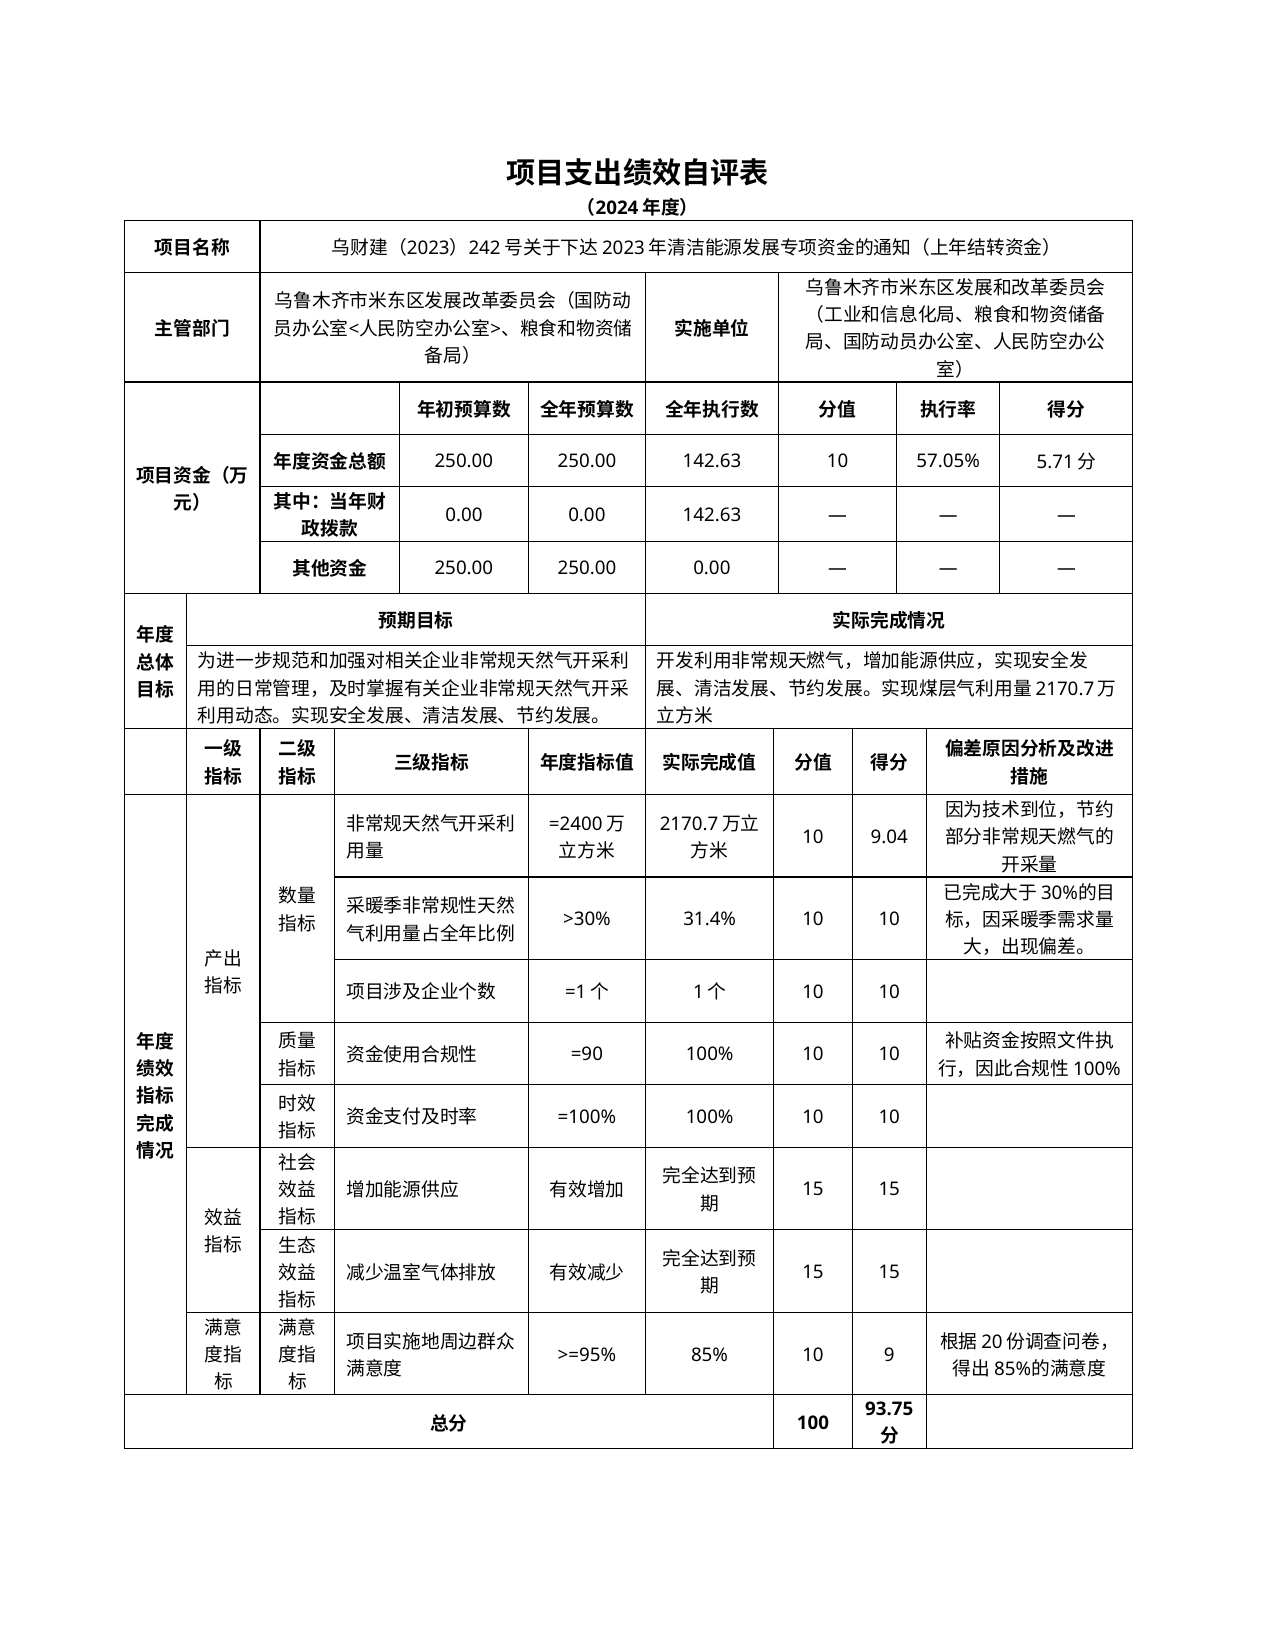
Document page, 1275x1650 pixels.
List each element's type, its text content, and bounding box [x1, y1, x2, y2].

table_cell 10 [779, 435, 896, 486]
table_header 乌财建（2023）242号关于下达2023年清洁能源发展专项资金的通知（上年结转资金） [261, 221, 1132, 272]
table_cell [927, 1395, 1132, 1448]
table_cell 实施单位 [646, 273, 778, 381]
table_cell =1个 [529, 960, 645, 1022]
table_cell 年初预算数 [400, 383, 528, 433]
table_cell [927, 1230, 1132, 1312]
table_cell 非常规天然气开采利用量 [335, 795, 528, 876]
table_cell 100% [646, 1023, 773, 1084]
table_cell 乌鲁木齐市米东区发展和改革委员会（工业和信息化局、粮食和物资储备局、国防动员办公室、人民防空办公室） [779, 273, 1132, 381]
table_cell 执行率 [897, 383, 999, 433]
text （2024年度） [187, 192, 1087, 219]
table_cell 偏差原因分析及改进措施 [927, 729, 1132, 794]
table_cell 0.00 [529, 487, 645, 541]
table_cell 得分 [853, 729, 926, 794]
table_cell — [897, 542, 999, 593]
table_cell 补贴资金按照文件执行，因此合规性100% [927, 1023, 1132, 1084]
table_cell 三级指标 [335, 729, 528, 794]
table_cell =2400万立方米 [529, 795, 645, 876]
table_cell 预期目标 [187, 594, 645, 645]
table_cell 一级指标 [187, 729, 259, 794]
table_cell =90 [529, 1023, 645, 1084]
table_cell 乌鲁木齐市米东区发展改革委员会（国防动员办公室<人民防空办公室>、粮食和物资储备局） [261, 273, 645, 381]
table_header 项目名称 [125, 221, 259, 272]
table_cell 时效指标 [261, 1085, 334, 1147]
table_cell 年度总体目标 [125, 594, 186, 728]
table_cell 资金支付及时率 [335, 1085, 528, 1147]
table_cell 250.00 [400, 435, 528, 486]
table_cell 已完成大于30%的目标，因采暖季需求量大，出现偏差。 [927, 878, 1132, 959]
table_cell 项目涉及企业个数 [335, 960, 528, 1022]
table_cell 完全达到预期 [646, 1148, 773, 1229]
table_cell 10 [774, 1023, 852, 1084]
table_cell 142.63 [646, 435, 778, 486]
table_cell 社会效益指标 [261, 1148, 334, 1229]
table_cell 主管部门 [125, 273, 259, 381]
table_cell 15 [774, 1148, 852, 1229]
table_cell 15 [853, 1148, 926, 1229]
table_cell [927, 1085, 1132, 1147]
table_cell 10 [774, 878, 852, 959]
table_cell 142.63 [646, 487, 778, 541]
table_cell [927, 960, 1132, 1022]
table_cell 因为技术到位，节约部分非常规天燃气的开采量 [927, 795, 1132, 876]
table_cell 5.71分 [1000, 435, 1132, 486]
table_cell 10 [853, 878, 926, 959]
table_cell — [779, 542, 896, 593]
table_cell 9.04 [853, 795, 926, 876]
table_cell 57.05% [897, 435, 999, 486]
table_cell 10 [853, 1085, 926, 1147]
table_cell 年度资金总额 [261, 435, 399, 486]
table_cell [125, 729, 186, 794]
table_cell >=95% [529, 1313, 645, 1394]
table_cell 0.00 [646, 542, 778, 593]
table_cell 100% [646, 1085, 773, 1147]
table_cell 250.00 [400, 542, 528, 593]
table_cell 减少温室气体排放 [335, 1230, 528, 1312]
table_cell 数量指标 [261, 795, 334, 1022]
table_cell 250.00 [529, 435, 645, 486]
table_cell 全年预算数 [529, 383, 645, 433]
table_cell 资金使用合规性 [335, 1023, 528, 1084]
table_cell — [779, 487, 896, 541]
table_cell 10 [774, 1313, 852, 1394]
table_cell [927, 1148, 1132, 1229]
table_cell 采暖季非常规性天然气利用量占全年比例 [335, 878, 528, 959]
table_cell =100% [529, 1085, 645, 1147]
table_cell 分值 [774, 729, 852, 794]
table_cell 10 [853, 960, 926, 1022]
table_cell 满意度指标 [187, 1313, 259, 1394]
table_cell 10 [774, 795, 852, 876]
table_cell — [1000, 542, 1132, 593]
table_cell 得分 [1000, 383, 1132, 433]
table_cell 85% [646, 1313, 773, 1394]
table_cell 产出指标 [187, 795, 259, 1147]
text 项目支出绩效自评表 [187, 150, 1087, 192]
table_cell 项目实施地周边群众满意度 [335, 1313, 528, 1394]
table_cell 10 [853, 1023, 926, 1084]
table_cell 年度指标值 [529, 729, 645, 794]
table_cell 250.00 [529, 542, 645, 593]
table_cell 2170.7万立方米 [646, 795, 773, 876]
table_cell 满意度指标 [261, 1313, 334, 1394]
table_cell 31.4% [646, 878, 773, 959]
table_cell 10 [774, 1085, 852, 1147]
table_cell 有效减少 [529, 1230, 645, 1312]
table_cell 二级指标 [261, 729, 334, 794]
table_cell 总分 [125, 1395, 773, 1448]
table_cell 有效增加 [529, 1148, 645, 1229]
table_cell 9 [853, 1313, 926, 1394]
table_cell 实际完成值 [646, 729, 773, 794]
table_cell 分值 [779, 383, 896, 433]
table_cell 其中：当年财政拨款 [261, 487, 399, 541]
table_cell 增加能源供应 [335, 1148, 528, 1229]
table_cell 年度绩效指标完成情况 [125, 795, 186, 1394]
table_cell — [1000, 487, 1132, 541]
table_cell 15 [774, 1230, 852, 1312]
table_cell 10 [774, 960, 852, 1022]
table_cell 效益指标 [187, 1148, 259, 1312]
table_cell 93.75分 [853, 1395, 926, 1448]
table_cell >30% [529, 878, 645, 959]
table_cell 全年执行数 [646, 383, 778, 433]
table_cell 项目资金（万元） [125, 383, 259, 593]
table_cell 其他资金 [261, 542, 399, 593]
table_cell 完全达到预期 [646, 1230, 773, 1312]
table_cell 质量指标 [261, 1023, 334, 1084]
table_cell 0.00 [400, 487, 528, 541]
table_cell — [897, 487, 999, 541]
table_cell [261, 383, 399, 433]
table_cell 实际完成情况 [646, 594, 1132, 645]
table_cell 生态效益指标 [261, 1230, 334, 1312]
table_cell 开发利用非常规天燃气，增加能源供应，实现安全发展、清洁发展、节约发展。实现煤层气利用量2170.7万立方米 [646, 646, 1132, 728]
table_cell 1个 [646, 960, 773, 1022]
table_cell 为进一步规范和加强对相关企业非常规天然气开采利用的日常管理，及时掌握有关企业非常规天然气开采利用动态。实现安全发展、清洁发展、节约发展。 [187, 646, 645, 728]
table_cell 根据20份调查问卷，得出85%的满意度 [927, 1313, 1132, 1394]
table_cell 15 [853, 1230, 926, 1312]
table_cell 100 [774, 1395, 852, 1448]
